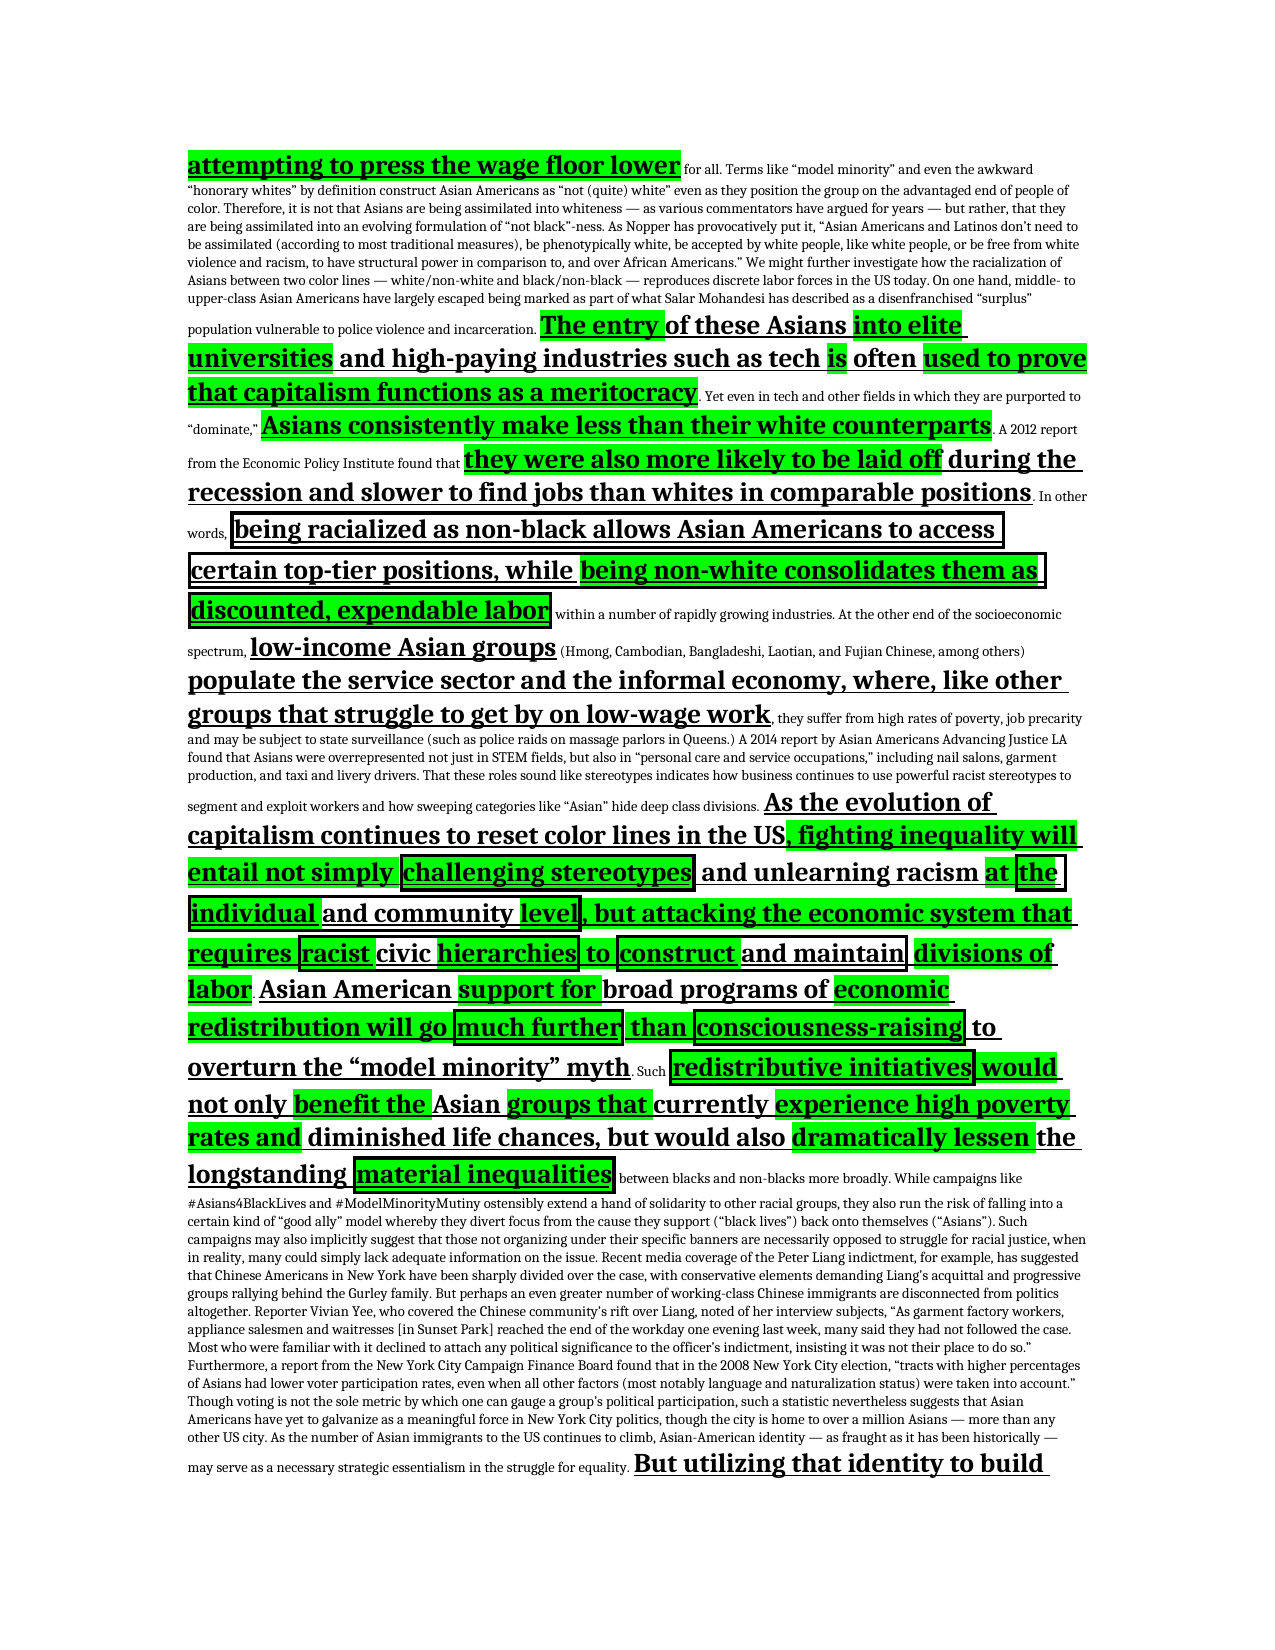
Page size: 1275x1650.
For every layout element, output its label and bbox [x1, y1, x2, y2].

text [187, 150, 1087, 370]
text [187, 371, 1087, 1479]
